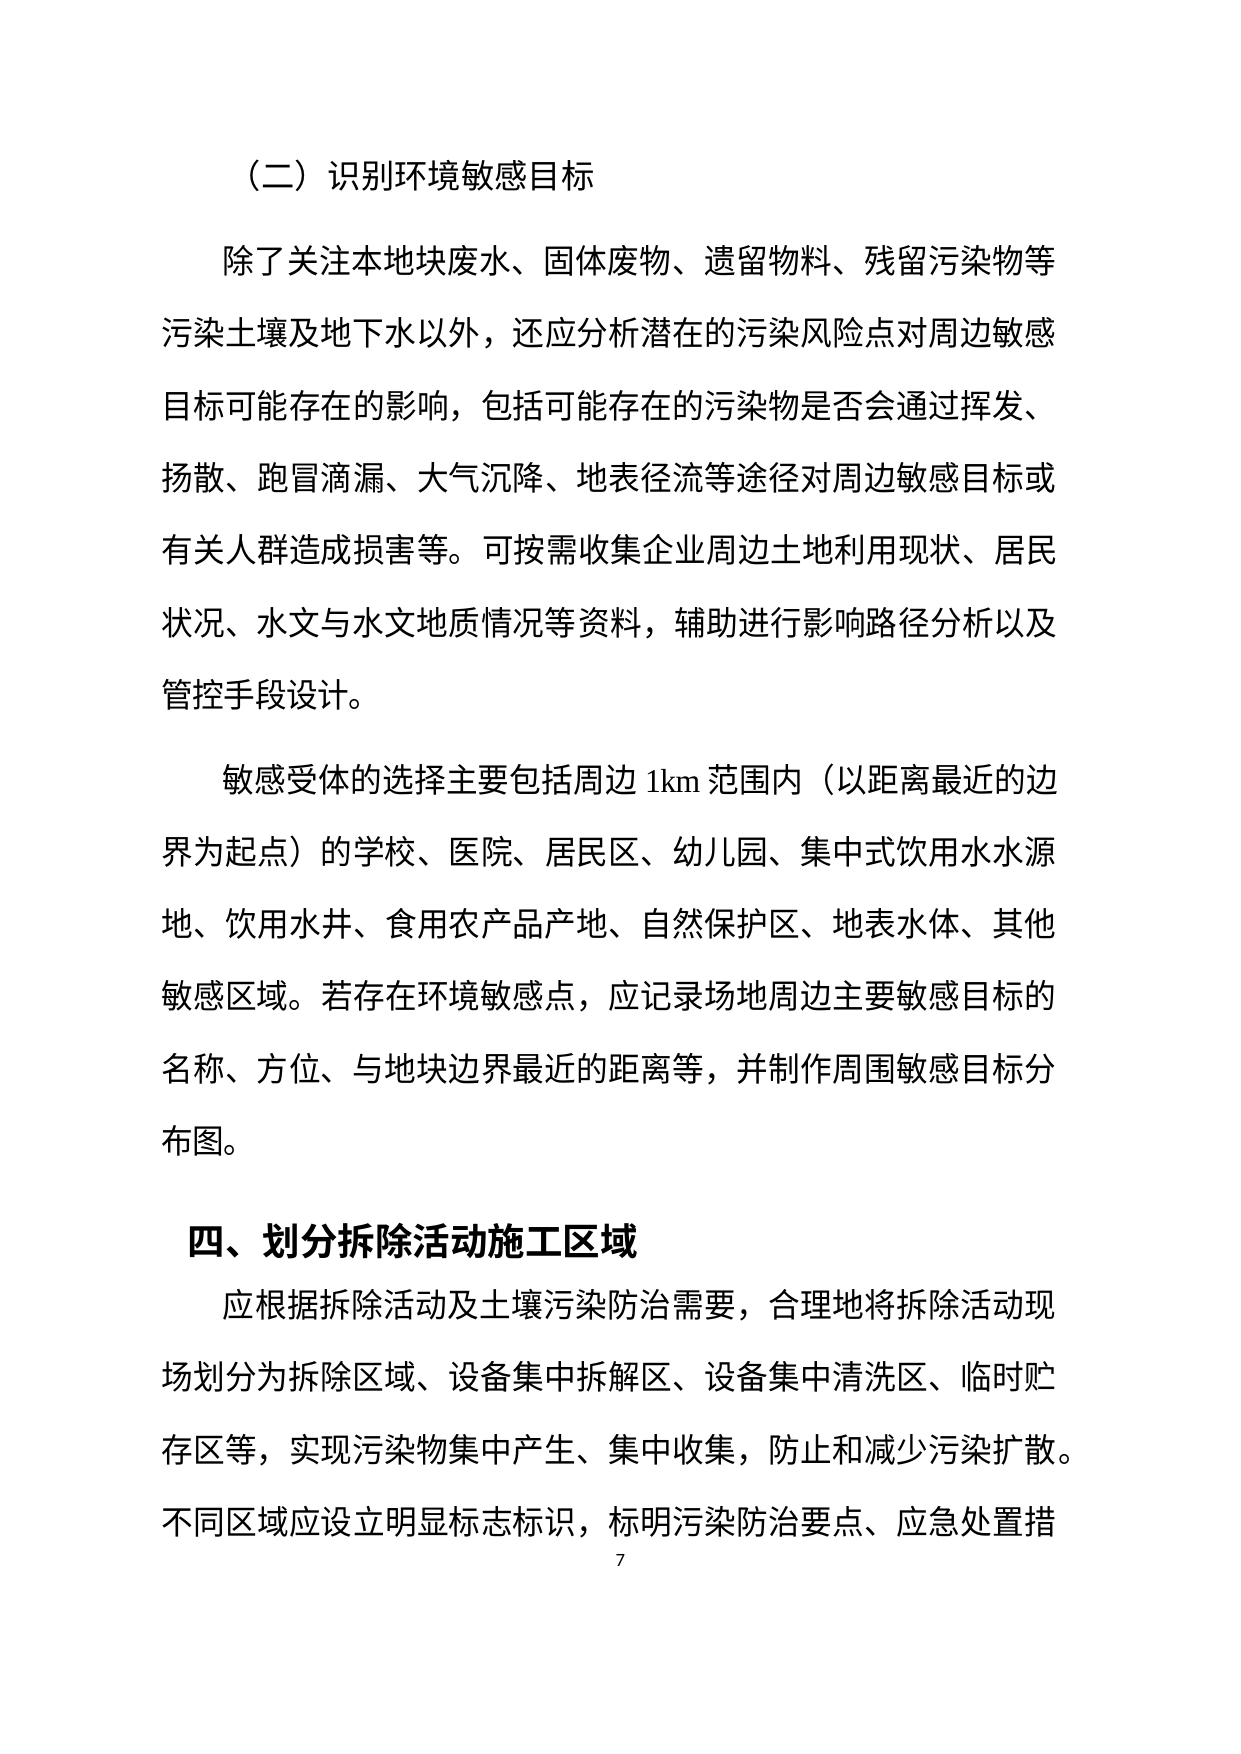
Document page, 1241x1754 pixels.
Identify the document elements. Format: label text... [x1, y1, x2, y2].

text 除了关注本地块废水、固体废物、遗留物料、残留污染物等污染土壤及地下水以外，还应分析潜在的污染风险点对周边敏感目标可能存在的影响，包括可能存在的污染物是否会通过挥发、扬散、跑冒滴漏、大气沉降、地表径流等途径对周边敏感目标或有关人群造成损害等。可按需收集企业周边土地利用现状、居民状况、水文与水文地质情况等资料，辅助进行影响路径分析以及管控手段设计。 [161, 235, 1059, 717]
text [161, 1279, 1059, 1544]
text （二）识别环境敏感目标 [161, 150, 1059, 198]
subtitle 四、划分拆除活动施工区域 [187, 1212, 1053, 1266]
text 敏感受体的选择主要包括周边1km范围内（以距离最近的边界为起点）的学校、医院、居民区、幼儿园、集中式饮用水水源地、饮用水井、食用农产品产地、自然保护区、地表水体、其他敏感区域。若存在环境敏感点，应记录场地周边主要敏感目标的名称、方位、与地块边界最近的距离等，并制作周围敏感目标分布图。 [161, 753, 1059, 1163]
